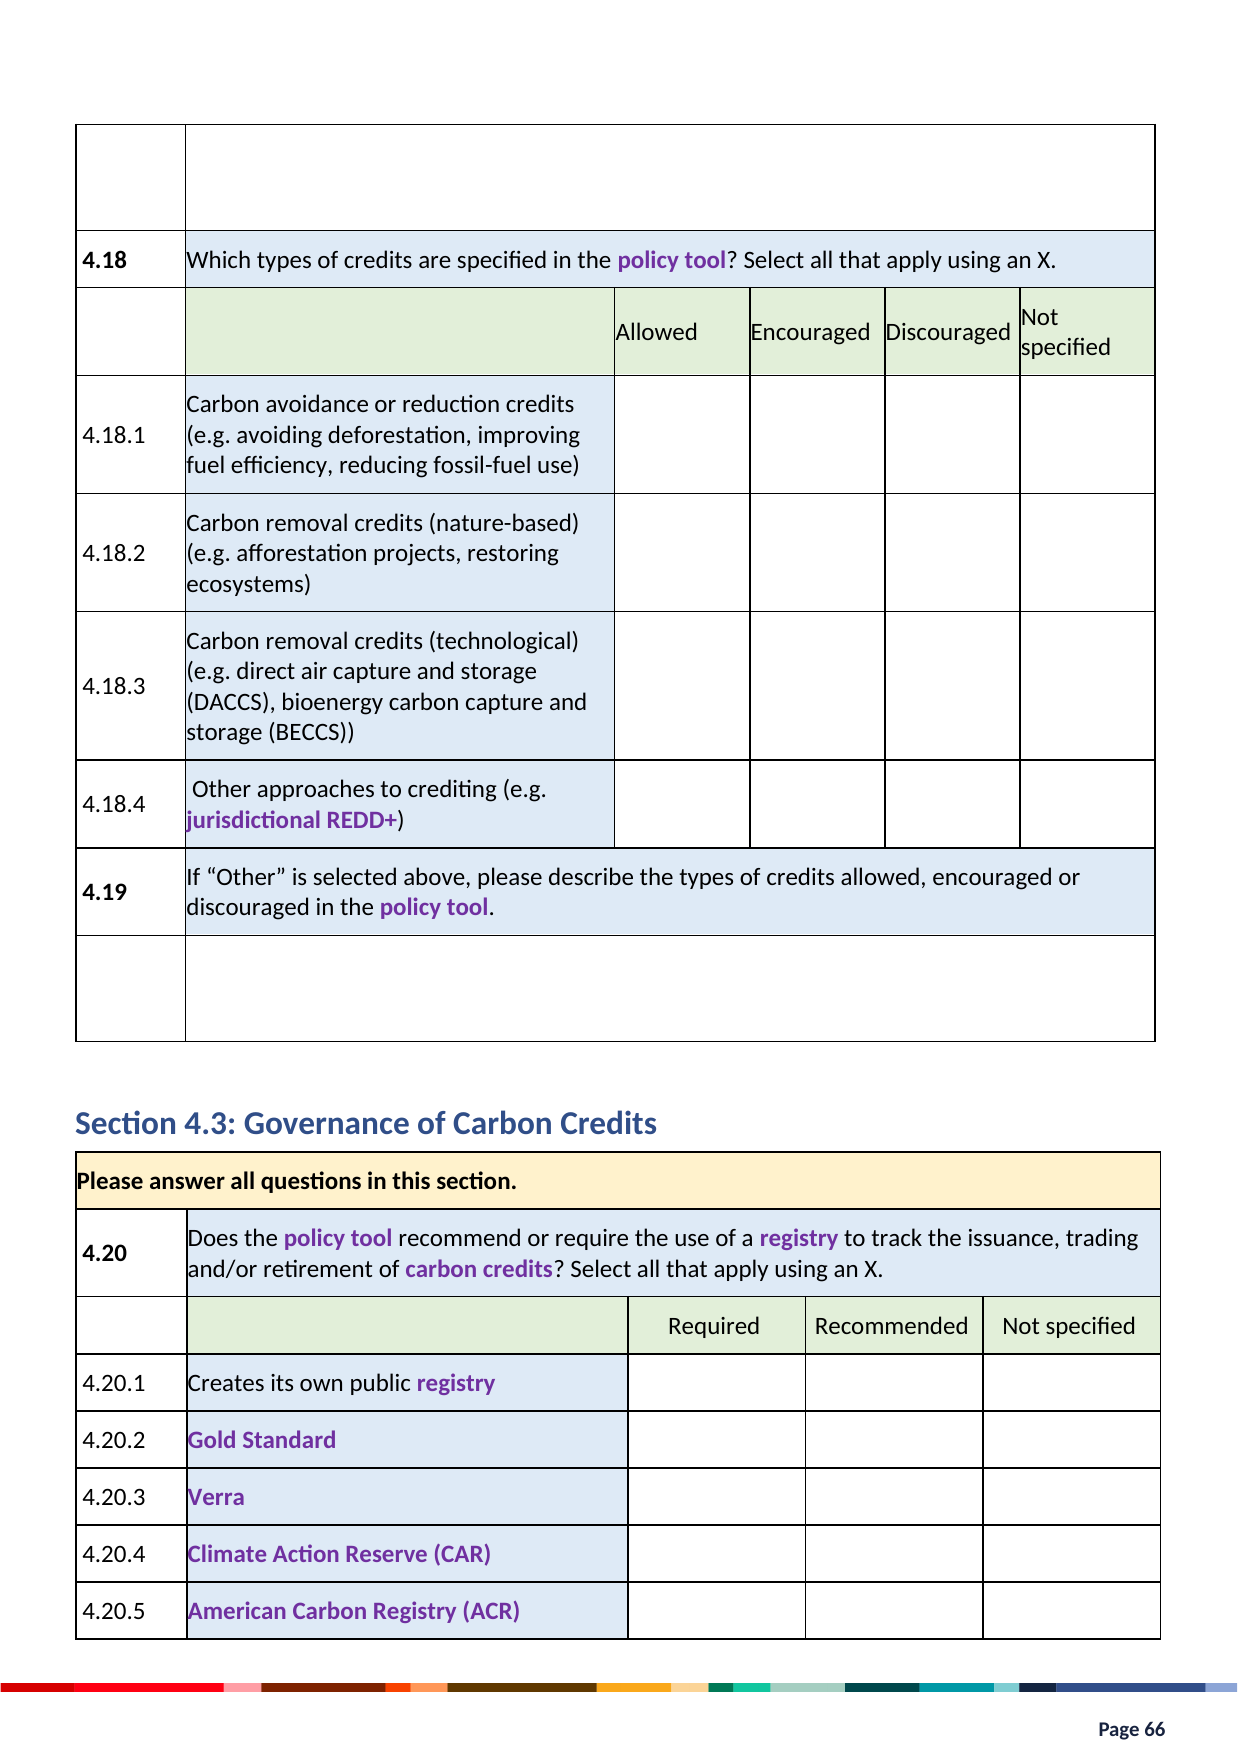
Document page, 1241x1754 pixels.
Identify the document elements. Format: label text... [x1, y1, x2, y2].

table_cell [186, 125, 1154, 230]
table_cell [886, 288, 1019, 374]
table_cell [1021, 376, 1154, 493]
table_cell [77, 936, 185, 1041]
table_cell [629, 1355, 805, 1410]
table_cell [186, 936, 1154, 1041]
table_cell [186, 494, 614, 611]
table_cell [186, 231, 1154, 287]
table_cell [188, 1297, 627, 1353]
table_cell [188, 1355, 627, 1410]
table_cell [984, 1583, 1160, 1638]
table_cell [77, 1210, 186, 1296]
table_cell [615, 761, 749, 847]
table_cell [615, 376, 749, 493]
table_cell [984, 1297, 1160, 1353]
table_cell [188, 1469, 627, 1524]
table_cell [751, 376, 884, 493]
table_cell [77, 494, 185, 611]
subtitle Section 4.3: Governance of Carbon Credits [75, 1102, 1165, 1143]
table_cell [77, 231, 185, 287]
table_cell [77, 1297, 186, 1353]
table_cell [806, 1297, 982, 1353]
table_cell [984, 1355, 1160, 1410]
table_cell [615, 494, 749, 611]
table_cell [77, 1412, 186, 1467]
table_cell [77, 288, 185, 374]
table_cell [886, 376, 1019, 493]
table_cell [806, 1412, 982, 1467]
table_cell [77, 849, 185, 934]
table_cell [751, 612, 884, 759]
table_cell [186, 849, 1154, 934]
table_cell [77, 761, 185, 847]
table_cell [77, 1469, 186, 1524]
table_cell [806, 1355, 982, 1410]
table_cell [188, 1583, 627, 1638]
picture [0, 1683, 1236, 1692]
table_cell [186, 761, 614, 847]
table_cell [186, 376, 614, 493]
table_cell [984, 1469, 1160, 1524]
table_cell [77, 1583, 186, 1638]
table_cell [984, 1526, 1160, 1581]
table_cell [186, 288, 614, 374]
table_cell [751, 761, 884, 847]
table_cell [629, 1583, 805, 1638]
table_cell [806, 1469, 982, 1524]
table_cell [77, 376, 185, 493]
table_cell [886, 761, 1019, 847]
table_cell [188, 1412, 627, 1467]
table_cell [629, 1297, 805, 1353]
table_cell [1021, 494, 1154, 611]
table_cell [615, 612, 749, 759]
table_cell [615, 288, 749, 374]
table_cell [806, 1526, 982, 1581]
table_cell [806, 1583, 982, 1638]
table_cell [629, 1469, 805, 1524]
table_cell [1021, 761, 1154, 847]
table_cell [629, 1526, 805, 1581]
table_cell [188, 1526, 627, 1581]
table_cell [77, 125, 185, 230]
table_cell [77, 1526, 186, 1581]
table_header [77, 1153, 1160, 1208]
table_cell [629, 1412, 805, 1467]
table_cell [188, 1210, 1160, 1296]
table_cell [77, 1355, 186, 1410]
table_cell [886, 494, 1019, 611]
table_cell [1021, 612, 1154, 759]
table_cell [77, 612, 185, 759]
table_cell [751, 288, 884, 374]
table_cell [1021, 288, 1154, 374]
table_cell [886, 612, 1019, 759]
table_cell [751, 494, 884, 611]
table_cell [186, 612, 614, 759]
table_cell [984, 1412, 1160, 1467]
